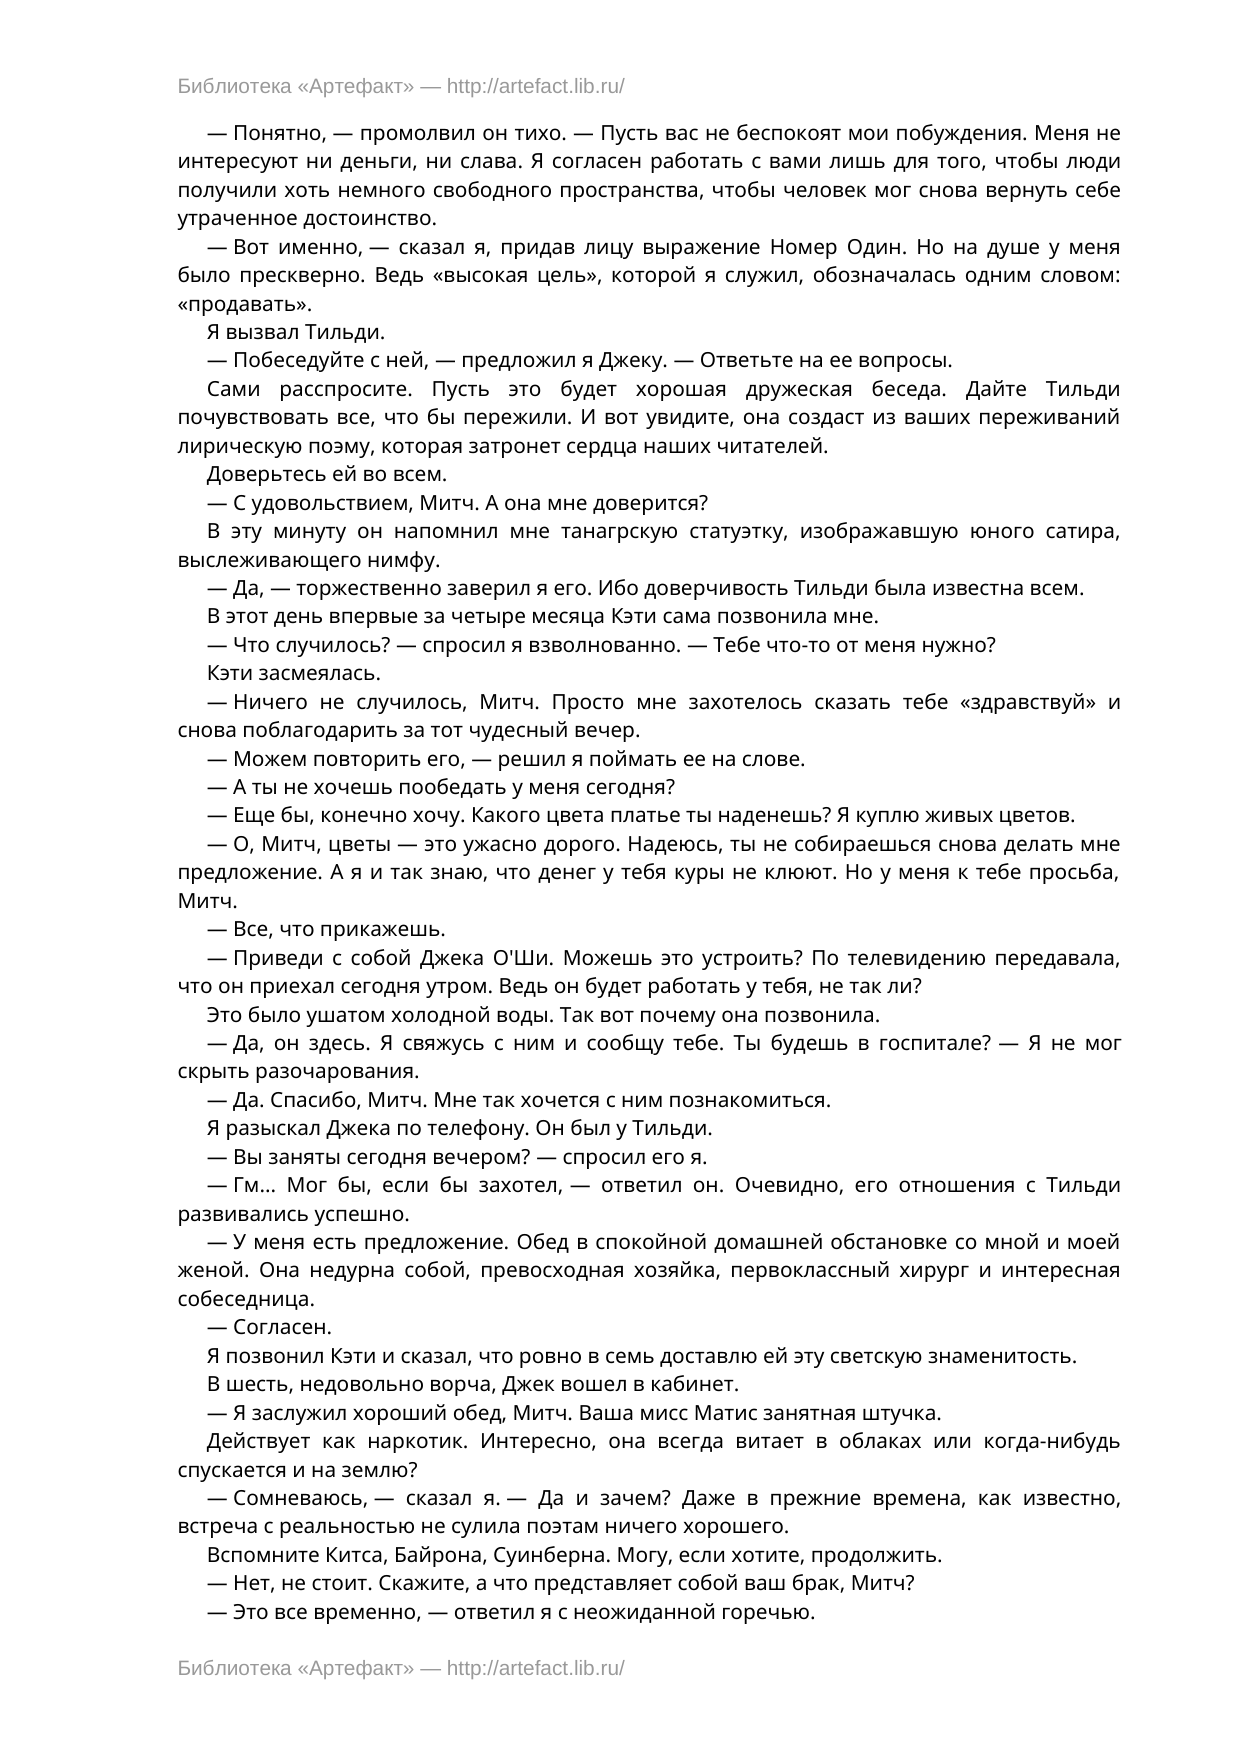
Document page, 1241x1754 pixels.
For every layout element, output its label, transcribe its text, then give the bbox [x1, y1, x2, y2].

text Кэти засмеялась. [177, 658, 1122, 687]
text — Согласен. [177, 1312, 1122, 1341]
text — Сомневаюсь, — сказал я. — Да и зачем? Даже в прежние времена, как известно, встреча с реальностью не сулила поэтам ничего хорошего. [177, 1483, 1122, 1540]
text — Вы заняты сегодня вечером? — спросил его я. [177, 1142, 1122, 1170]
text — Гм... Мог бы, если бы захотел, — ответил он. Очевидно, его отношения с Тильди развивались успешно. [177, 1170, 1122, 1227]
text В эту минуту он напомнил мне танагрскую статуэтку, изображавшую юного сатира, выслеживающего нимфу. [177, 516, 1122, 573]
text Доверьтесь ей во всем. [177, 459, 1122, 488]
text — Понятно, — промолвил он тихо. — Пусть вас не беспокоят мои побуждения. Меня не интересуют ни деньги, ни слава. Я согласен работать с вами лишь для того, чтобы люди получили хоть немного свободного пространства, чтобы человек мог снова вернуть себе утраченное достоинство. [177, 118, 1122, 232]
text — А ты не хочешь пообедать у меня сегодня? [177, 772, 1122, 801]
text Сами расспросите. Пусть это будет хорошая дружеская беседа. Дайте Тильди почувствовать все, что бы пережили. И вот увидите, она создаст из ваших переживаний лирическую поэму, которая затронет сердца наших читателей. [177, 374, 1122, 459]
text — Что случилось? — спросил я взволнованно. — Тебе что-то от меня нужно? [177, 630, 1122, 658]
text — Вот именно, — сказал я, придав лицу выражение Номер Один. Но на душе у меня было прескверно. Ведь «высокая цель», которой я служил, обозначалась одним словом: «продавать». [177, 232, 1122, 317]
text — Приведи с собой Джека О'Ши. Можешь это устроить? По телевидению передавала, что он приехал сегодня утром. Ведь он будет работать у тебя, не так ли? [177, 943, 1122, 1000]
text — Еще бы, конечно хочу. Какого цвета платье ты наденешь? Я куплю живых цветов. [177, 801, 1122, 829]
text Это было ушатом холодной воды. Так вот почему она позвонила. [177, 1000, 1122, 1028]
text Я вызвал Тильди. [177, 317, 1122, 346]
text — Ничего не случилось, Митч. Просто мне захотелось сказать тебе «здравствуй» и снова поблагодарить за тот чудесный вечер. [177, 687, 1122, 744]
text Я разыскал Джека по телефону. Он был у Тильди. [177, 1113, 1122, 1142]
text Действует как наркотик. Интересно, она всегда витает в облаках или когда-нибудь спускается и на землю? [177, 1426, 1122, 1483]
text В этот день впервые за четыре месяца Кэти сама позвонила мне. [177, 602, 1122, 630]
text — Нет, не стоит. Скажите, а что представляет собой ваш брак, Митч? [177, 1568, 1122, 1597]
text — О, Митч, цветы — это ужасно дорого. Надеюсь, ты не собираешься снова делать мне предложение. А я и так знаю, что денег у тебя куры не клюют. Но у меня к тебе просьба, Митч. [177, 829, 1122, 914]
text — Все, что прикажешь. [177, 914, 1122, 943]
text — Да, — торжественно заверил я его. Ибо доверчивость Тильди была известна всем. [177, 573, 1122, 602]
text — Побеседуйте с ней, — предложил я Джеку. — Ответьте на ее вопросы. [177, 346, 1122, 374]
text В шесть, недовольно ворча, Джек вошел в кабинет. [177, 1369, 1122, 1398]
text — У меня есть предложение. Обед в спокойной домашней обстановке со мной и моей женой. Она недурна собой, превосходная хозяйка, первоклассный хирург и интересная собеседница. [177, 1227, 1122, 1312]
text — Да. Спасибо, Митч. Мне так хочется с ним познакомиться. [177, 1085, 1122, 1113]
text Я позвонил Кэти и сказал, что ровно в семь доставлю ей эту светскую знаменитость. [177, 1341, 1122, 1369]
text — С удовольствием, Митч. А она мне доверится? [177, 488, 1122, 516]
text — Можем повторить его, — решил я поймать ее на слове. [177, 744, 1122, 772]
text — Это все временно, — ответил я с неожиданной горечью. [177, 1597, 1122, 1625]
text — Да, он здесь. Я свяжусь с ним и сообщу тебе. Ты будешь в госпитале? — Я не мог скрыть разочарования. [177, 1028, 1122, 1085]
text — Я заслужил хороший обед, Митч. Ваша мисс Матис занятная штучка. [177, 1398, 1122, 1426]
text Вспомните Китса, Байрона, Суинберна. Могу, если хотите, продолжить. [177, 1540, 1122, 1568]
